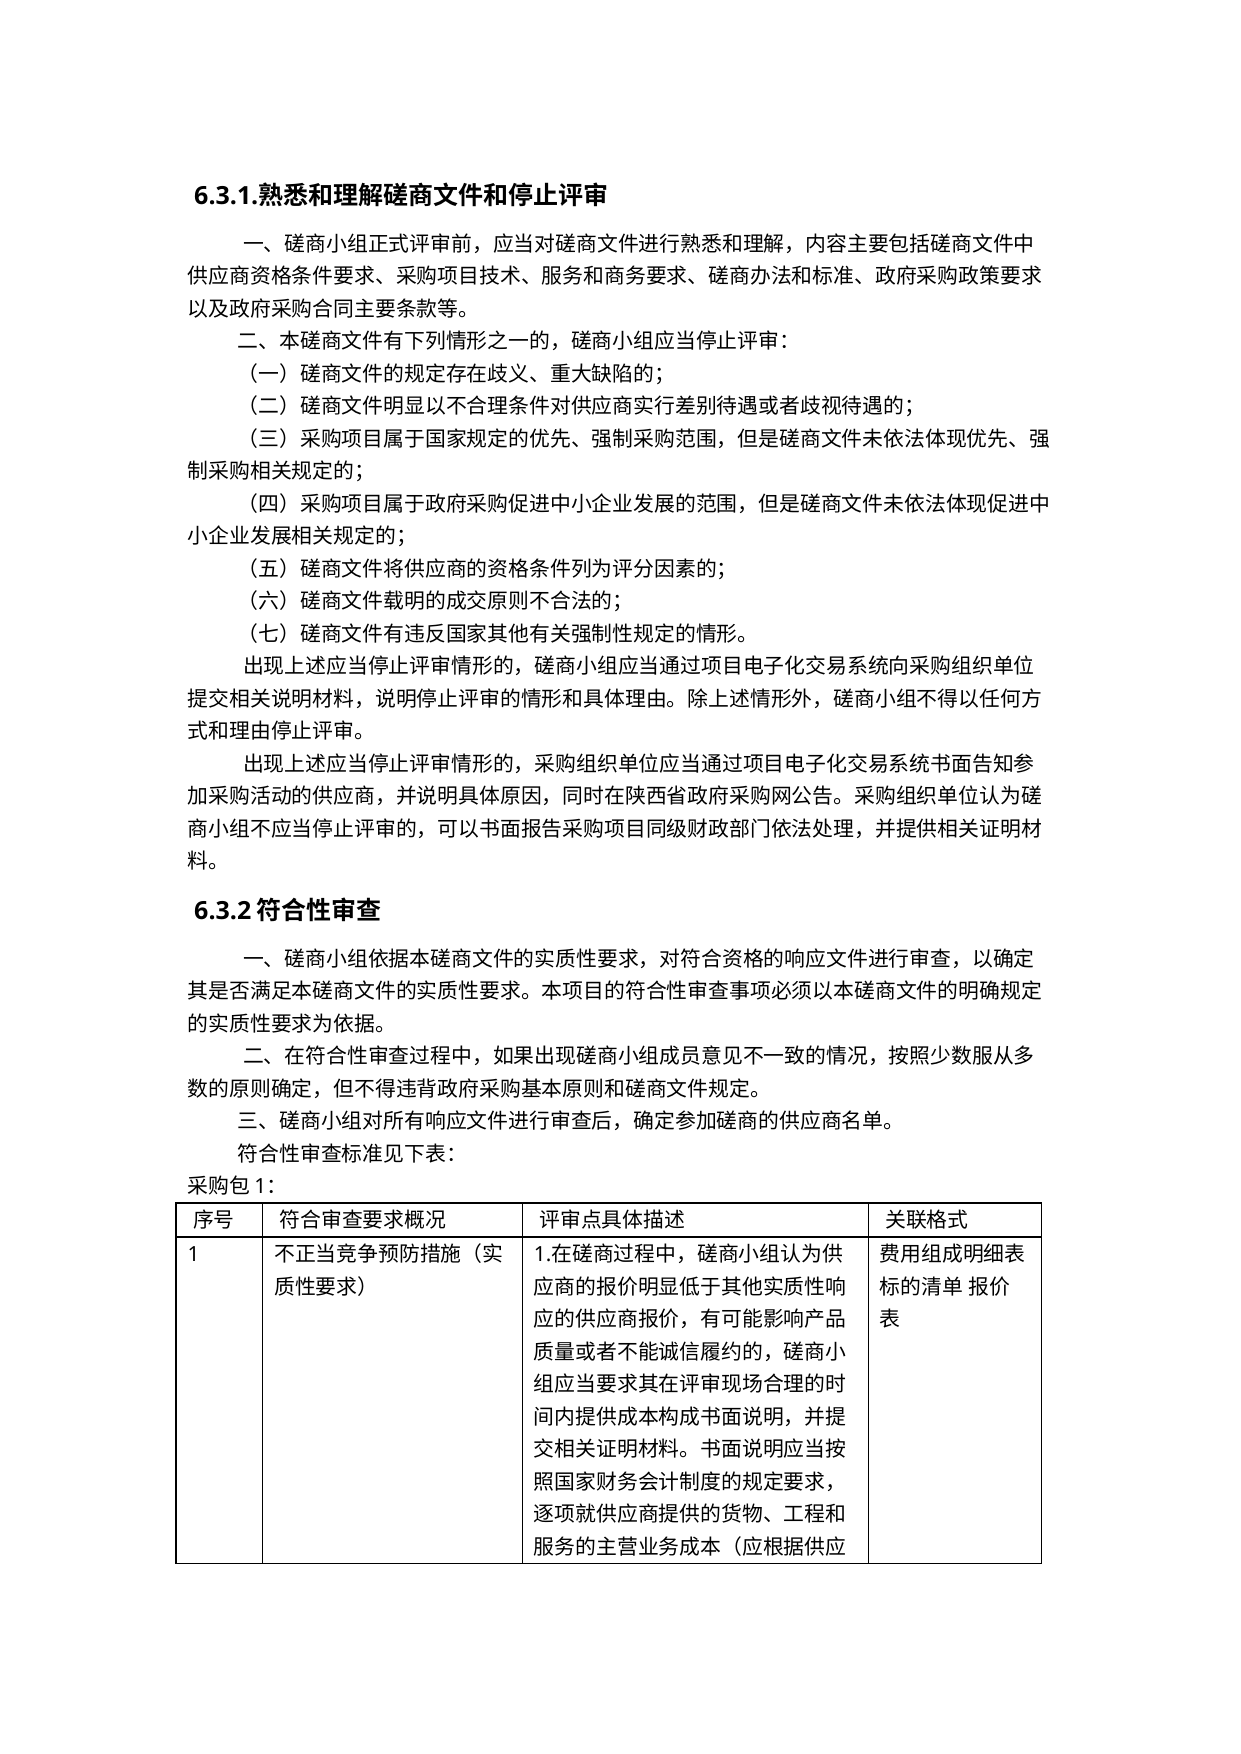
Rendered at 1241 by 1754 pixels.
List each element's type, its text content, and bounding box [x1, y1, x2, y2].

text （四）采购项目属于政府采购促进中小企业发展的范围，但是磋商文件未依法体现促进中小企业发展相关规定的； [187, 487, 1053, 552]
text 一、磋商小组正式评审前，应当对磋商文件进行熟悉和理解，内容主要包括磋商文件中供应商资格条件要求、采购项目技术、服务和商务要求、磋商办法和标准、政府采购政策要求以及政府采购合同主要条款等。 [187, 227, 1053, 324]
table_cell 1 [177, 1238, 262, 1563]
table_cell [523, 1238, 868, 1563]
table_header 评审点具体描述 [523, 1204, 868, 1236]
text 出现上述应当停止评审情形的，磋商小组应当通过项目电子化交易系统向采购组织单位提交相关说明材料，说明停止评审的情形和具体理由。除上述情形外，磋商小组不得以任何方式和理由停止评审。 [187, 649, 1053, 747]
text 出现上述应当停止评审情形的，采购组织单位应当通过项目电子化交易系统书面告知参加采购活动的供应商，并说明具体原因，同时在陕西省政府采购网公告。采购组织单位认为磋商小组不应当停止评审的，可以书面报告采购项目同级财政部门依法处理，并提供相关证明材料。 [187, 747, 1053, 877]
text （六）磋商文件载明的成交原则不合法的； [187, 584, 1053, 617]
table_header 序号 [177, 1204, 262, 1236]
table_cell 费用组成明细表 标的清单 报价表 [869, 1238, 1041, 1563]
text 一、磋商小组依据本磋商文件的实质性要求，对符合资格的响应文件进行审查，以确定其是否满足本磋商文件的实质性要求。本项目的符合性审查事项必须以本磋商文件的明确规定的实质性要求为依据。 [187, 942, 1053, 1039]
table_cell 不正当竞争预防措施（实质性要求） [263, 1238, 522, 1563]
text 采购包1： [187, 1169, 1053, 1202]
text 二、在符合性审查过程中，如果出现磋商小组成员意见不一致的情况，按照少数服从多数的原则确定，但不得违背政府采购基本原则和磋商文件规定。 [187, 1039, 1053, 1104]
text 6.3.1.熟悉和理解磋商文件和停止评审 [187, 162, 1053, 227]
text （五）磋商文件将供应商的资格条件列为评分因素的； [187, 552, 1053, 584]
text （七）磋商文件有违反国家其他有关强制性规定的情形。 [187, 617, 1053, 649]
text （二）磋商文件明显以不合理条件对供应商实行差别待遇或者歧视待遇的； [187, 389, 1053, 422]
text 符合性审查标准见下表： [187, 1137, 1053, 1169]
table_header 关联格式 [869, 1204, 1041, 1236]
text 6.3.2符合性审查 [187, 877, 1053, 942]
text （一）磋商文件的规定存在歧义、重大缺陷的； [187, 357, 1053, 389]
text （三）采购项目属于国家规定的优先、强制采购范围，但是磋商文件未依法体现优先、强制采购相关规定的； [187, 422, 1053, 487]
table_header 符合审查要求概况 [263, 1204, 522, 1236]
text 二、本磋商文件有下列情形之一的，磋商小组应当停止评审： [187, 324, 1053, 357]
text 三、磋商小组对所有响应文件进行审查后，确定参加磋商的供应商名单。 [187, 1104, 1053, 1137]
